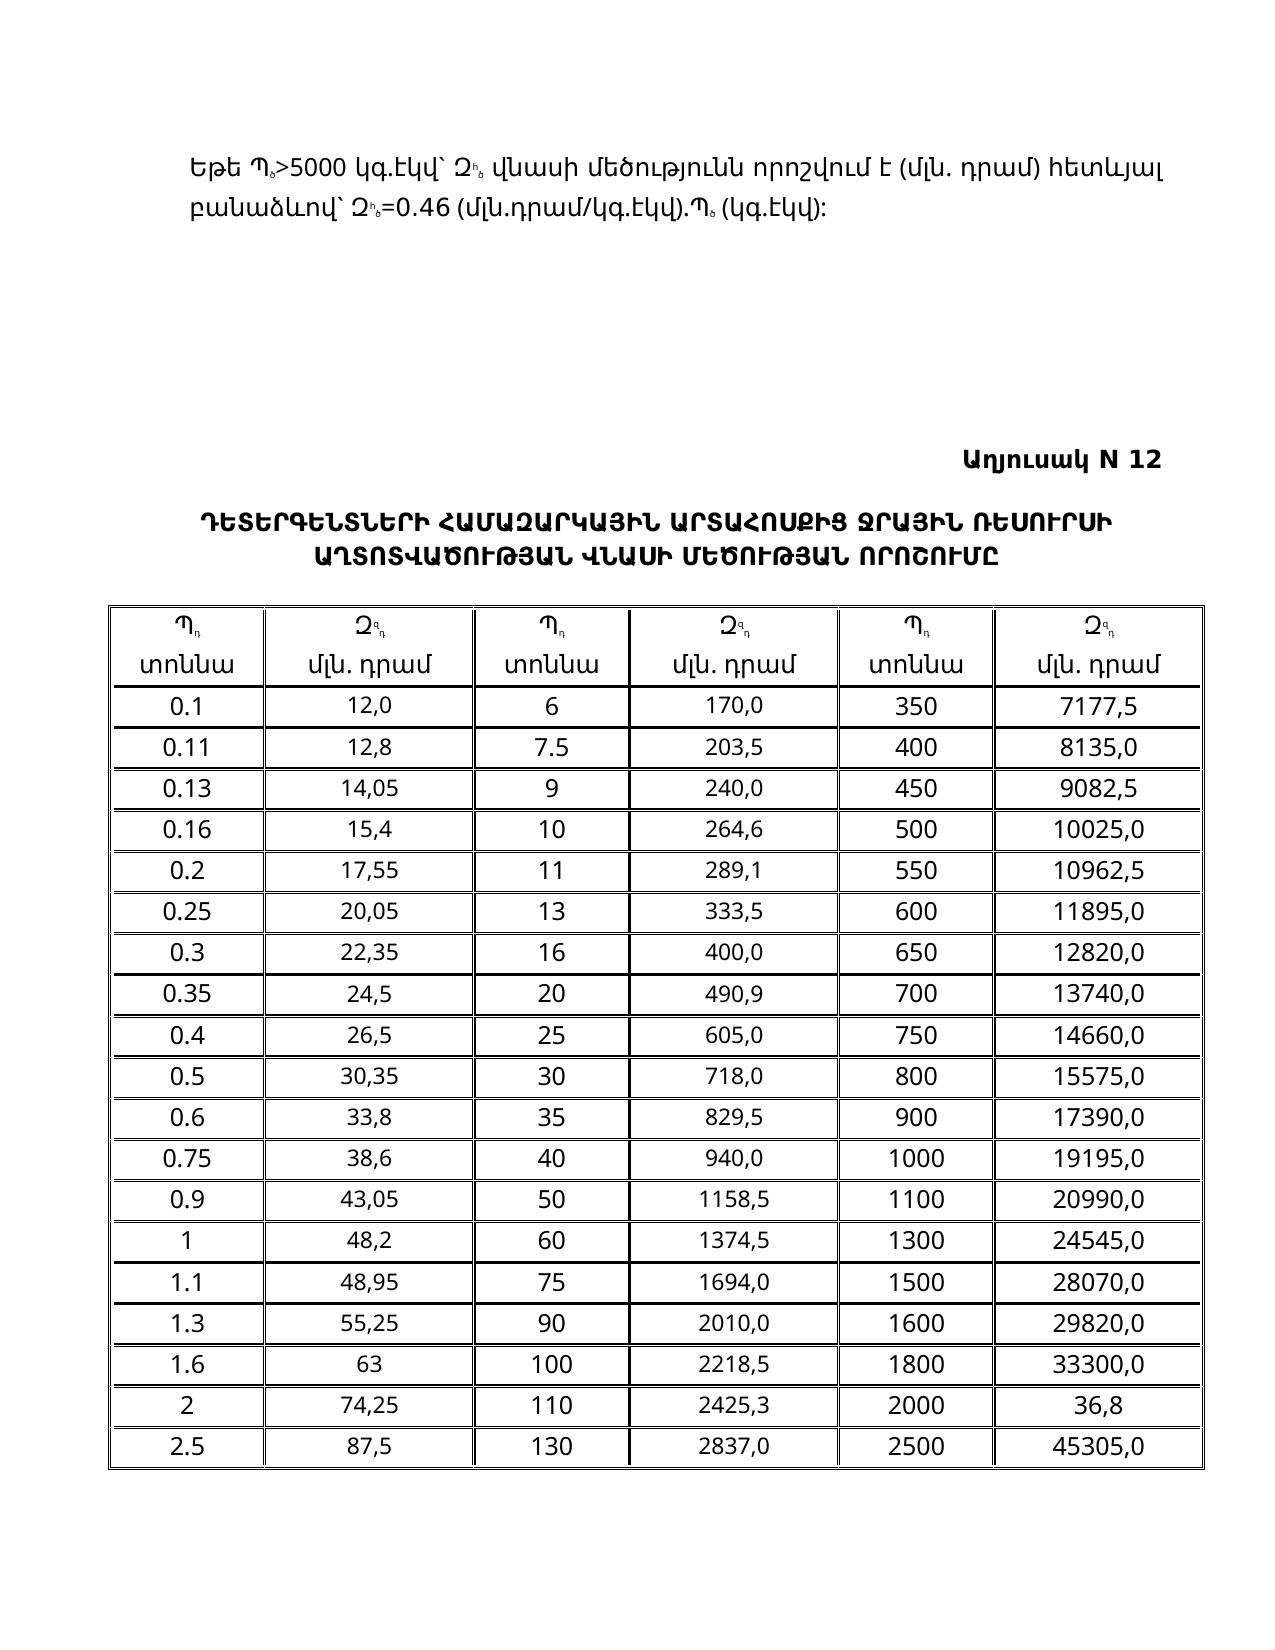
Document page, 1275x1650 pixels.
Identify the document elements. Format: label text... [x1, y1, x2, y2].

table_cell 17,55 [266, 853, 472, 891]
table_cell 6 [476, 688, 628, 726]
table_cell 0.5 [111, 1055, 263, 1096]
table_cell 55,25 [266, 1305, 472, 1343]
table_cell 29820,0 [996, 1302, 1202, 1343]
table_cell 0.2 [111, 850, 263, 891]
table_cell 13740,0 [996, 973, 1203, 1014]
table_cell 400 [840, 729, 992, 767]
table_cell 10962,5 [996, 850, 1202, 891]
table_cell 0.25 [109, 891, 265, 932]
table_cell 400,0 [631, 935, 837, 973]
table_cell 15575,0 [996, 1055, 1202, 1096]
table_cell 800 [840, 1059, 992, 1096]
table_cell 26,5 [266, 1018, 472, 1055]
table_header Զզդ մլն. դրամ [265, 606, 474, 685]
table_cell 10025,0 [996, 808, 1202, 849]
table_cell 48,2 [266, 1223, 472, 1261]
table_cell 24,5 [266, 976, 472, 1014]
table_cell 12820,0 [994, 932, 1203, 973]
table_cell 60 [476, 1223, 628, 1261]
table_cell 2218,5 [631, 1347, 837, 1384]
table_cell 33,8 [266, 1100, 472, 1137]
table_cell 264,6 [631, 812, 837, 849]
table_cell 490,9 [631, 976, 837, 1014]
table_cell 1374,5 [631, 1223, 837, 1261]
table_cell 10 [476, 812, 628, 849]
table_cell 20990,0 [994, 1179, 1203, 1220]
table_cell 0.3 [109, 932, 265, 973]
table_cell 1100 [840, 1182, 992, 1220]
table_header Պդ տոննա [839, 606, 994, 685]
table_cell 87,5 [265, 1426, 474, 1467]
table_cell 0.35 [109, 973, 263, 1014]
table_cell 28070,0 [996, 1261, 1202, 1302]
table_cell 36,8 [996, 1384, 1202, 1426]
table_cell 8135,0 [996, 726, 1202, 767]
table_cell 203,5 [631, 729, 837, 767]
table_cell 829,5 [631, 1100, 837, 1137]
table_header Զզդ մլն. դրամ [994, 608, 1202, 685]
table_cell 2500 [839, 1426, 994, 1467]
table_cell 19195,0 [996, 1138, 1202, 1179]
table_cell 33300,0 [996, 1343, 1202, 1384]
table_header Զզդ մլն. դրամ [629, 608, 838, 685]
text Աղյուսակ N 12 [150, 446, 1162, 475]
table_cell 7.5 [476, 729, 628, 767]
table_cell 1300 [840, 1223, 992, 1261]
table_cell 20,05 [266, 894, 472, 932]
table_cell 20 [476, 976, 628, 1014]
table_cell 22,35 [266, 935, 472, 973]
table_cell 30,35 [266, 1059, 472, 1096]
table_cell 110 [476, 1388, 628, 1426]
table_cell 2.5 [109, 1426, 265, 1467]
table_cell 2000 [840, 1388, 992, 1426]
table_cell 0.9 [109, 1179, 265, 1220]
table_cell 1800 [840, 1347, 992, 1384]
table_cell 1600 [840, 1305, 992, 1343]
table_cell 550 [840, 853, 992, 891]
table_cell 24545,0 [994, 1220, 1203, 1261]
table_cell 0.11 [111, 726, 263, 767]
table_cell 750 [840, 1018, 992, 1055]
table_cell 1.3 [111, 1302, 263, 1343]
table_cell 25 [476, 1018, 628, 1055]
table_cell 40 [476, 1141, 628, 1179]
table_cell 2425,3 [631, 1388, 837, 1426]
table_header Պդ տոննա [111, 608, 265, 685]
table_cell 9 [476, 771, 628, 808]
table_cell 50 [476, 1182, 628, 1220]
table_cell 0.4 [111, 1014, 263, 1055]
table_cell 0.13 [111, 767, 263, 808]
table_cell 600 [840, 894, 992, 932]
table_cell 1.1 [111, 1261, 263, 1302]
table_cell 1158,5 [631, 1182, 837, 1220]
table_cell 333,5 [631, 894, 837, 932]
table_header Պդ տոննա [474, 608, 629, 685]
table_cell 1694,0 [631, 1264, 837, 1302]
table_cell 2837,0 [629, 1429, 838, 1467]
table_cell 75 [476, 1264, 628, 1302]
table_cell 63 [266, 1347, 472, 1384]
table_cell 74,25 [266, 1388, 472, 1426]
table_cell 13 [476, 894, 628, 932]
table_cell 240,0 [631, 771, 837, 808]
table_cell 500 [840, 812, 992, 849]
table_cell 14660,0 [996, 1014, 1202, 1055]
table_cell 1500 [840, 1264, 992, 1302]
table_cell 0.1 [111, 685, 263, 726]
table_cell 45305,0 [994, 1426, 1203, 1467]
table_cell 7177,5 [996, 685, 1202, 726]
table_cell 170,0 [631, 688, 837, 726]
table_cell 16 [476, 935, 628, 973]
table_cell 1 [109, 1220, 265, 1261]
table_cell 17390,0 [996, 1096, 1202, 1137]
table_cell 130 [474, 1429, 629, 1467]
table_cell 718,0 [631, 1059, 837, 1096]
table_cell 0.75 [111, 1138, 263, 1179]
text ԴԵՏԵՐԳԵՆՏՆԵՐԻ ՀԱՄԱԶԱՐԿԱՅԻՆ ԱՐՏԱՀՈՍՔԻՑ ՋՐԱՅԻՆ ՌԵՍՈՒՐՍԻ ԱՂՏՈՏՎԱԾՈՒԹՅԱՆ ՎՆԱՍԻ ՄԵԾՈՒԹՅԱՆ ՈՐՈՇՈՒՄԸ [150, 508, 1162, 571]
table_cell 0.16 [111, 808, 263, 849]
table_cell 15,4 [266, 812, 472, 849]
table_cell 30 [476, 1059, 628, 1096]
table_cell 90 [476, 1305, 628, 1343]
text Եթե Պծ>5000 կգ.էկվ` Զհծ վնասի մեծությունն որոշվում է (մլն. դրամ) հետևյալ բանաձևով` Զհծ=0.46 (մլն.դրամ/կգ.էկվ).Պծ (կգ.էկվ): [189, 150, 1162, 223]
table_cell 48,95 [266, 1264, 472, 1302]
table_cell 940,0 [631, 1141, 837, 1179]
table_cell 2 [111, 1384, 263, 1426]
table_cell 350 [840, 688, 992, 726]
table_cell 100 [476, 1347, 628, 1384]
table_cell 700 [840, 976, 992, 1014]
table_cell 605,0 [631, 1018, 837, 1055]
table_cell 289,1 [631, 853, 837, 891]
table_cell 14,05 [266, 771, 472, 808]
table_cell 9082,5 [996, 767, 1202, 808]
table_cell 35 [476, 1100, 628, 1137]
table_cell 900 [840, 1100, 992, 1137]
table_cell 12,0 [266, 688, 472, 726]
table_cell 1000 [840, 1141, 992, 1179]
table_cell 38,6 [266, 1141, 472, 1179]
table_cell 43,05 [266, 1182, 472, 1220]
table_cell 2010,0 [631, 1305, 837, 1343]
table_cell 0.6 [111, 1096, 263, 1137]
table_cell 450 [840, 771, 992, 808]
table_cell 1.6 [111, 1343, 263, 1384]
table_cell 12,8 [266, 729, 472, 767]
table_cell 11 [476, 853, 628, 891]
table_cell 650 [840, 935, 992, 973]
table_cell 11895,0 [994, 891, 1203, 932]
